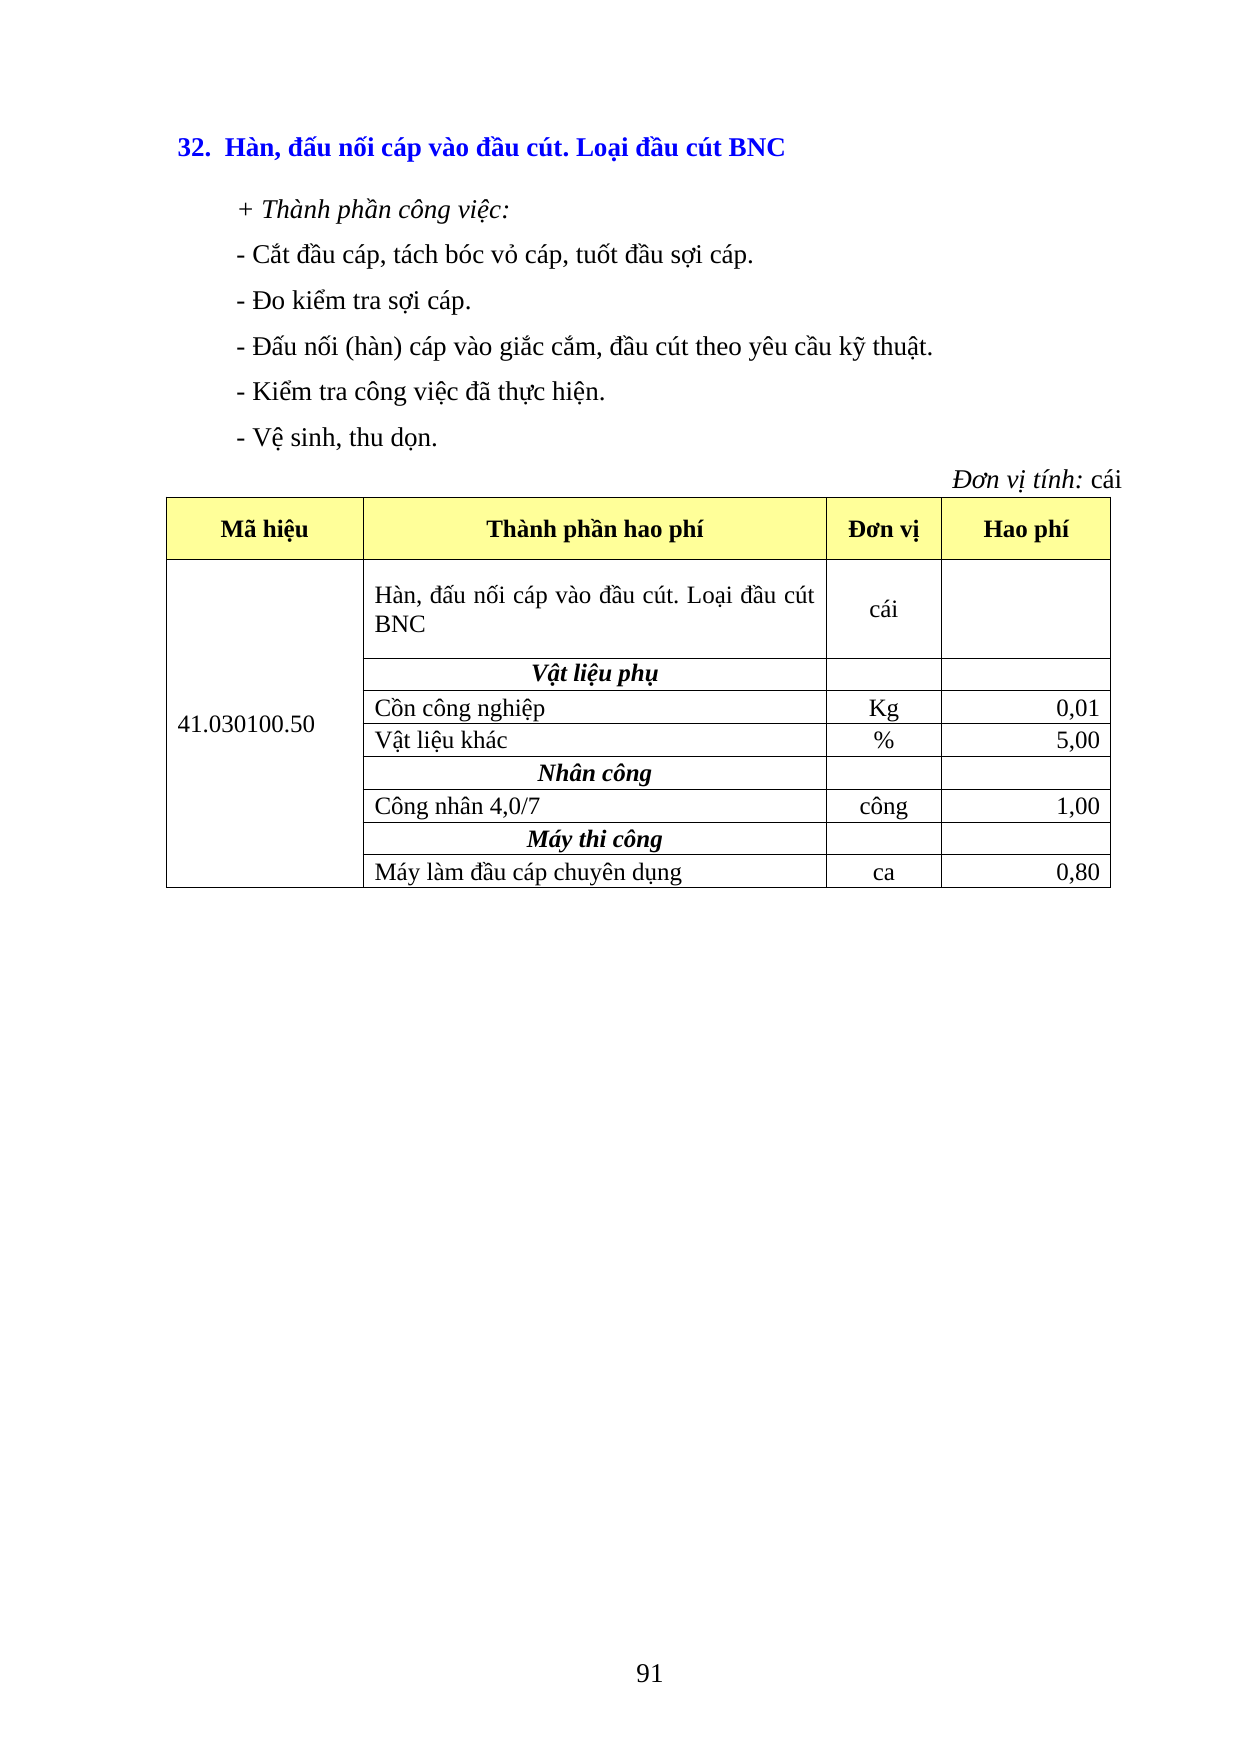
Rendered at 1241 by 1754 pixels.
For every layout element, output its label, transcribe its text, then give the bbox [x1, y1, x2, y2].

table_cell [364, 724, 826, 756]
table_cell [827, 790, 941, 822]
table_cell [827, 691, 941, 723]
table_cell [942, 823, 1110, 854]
text - Đấu nối (hàn) cáp vào giắc cắm, đầu cút theo yêu cầu kỹ thuật. [177, 330, 1122, 361]
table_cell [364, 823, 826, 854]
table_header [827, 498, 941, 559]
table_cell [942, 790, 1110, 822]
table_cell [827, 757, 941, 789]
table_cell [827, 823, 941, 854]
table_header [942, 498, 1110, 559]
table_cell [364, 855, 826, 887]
text Đơn vị tính: cái [177, 463, 1122, 494]
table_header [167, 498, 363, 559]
text - Kiểm tra công việc đã thực hiện. [177, 375, 1122, 407]
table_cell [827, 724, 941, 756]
text + Thành phần công việc: [177, 193, 1122, 224]
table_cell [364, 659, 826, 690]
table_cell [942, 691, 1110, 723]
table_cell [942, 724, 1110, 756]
text - Đo kiểm tra sợi cáp. [177, 284, 1122, 315]
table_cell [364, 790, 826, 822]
subtitle Hàn, đấu nối cáp vào đầu cút. Loại đầu cút BNC [177, 131, 1122, 162]
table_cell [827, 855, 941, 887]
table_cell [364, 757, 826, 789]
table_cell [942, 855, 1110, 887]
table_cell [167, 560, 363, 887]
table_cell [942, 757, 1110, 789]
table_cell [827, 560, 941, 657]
text - Cắt đầu cáp, tách bóc vỏ cáp, tuốt đầu sợi cáp. [177, 238, 1122, 270]
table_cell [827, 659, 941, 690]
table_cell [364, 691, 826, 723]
text - Vệ sinh, thu dọn. [177, 421, 1122, 452]
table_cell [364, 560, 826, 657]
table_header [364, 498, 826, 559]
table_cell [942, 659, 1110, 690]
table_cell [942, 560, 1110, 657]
